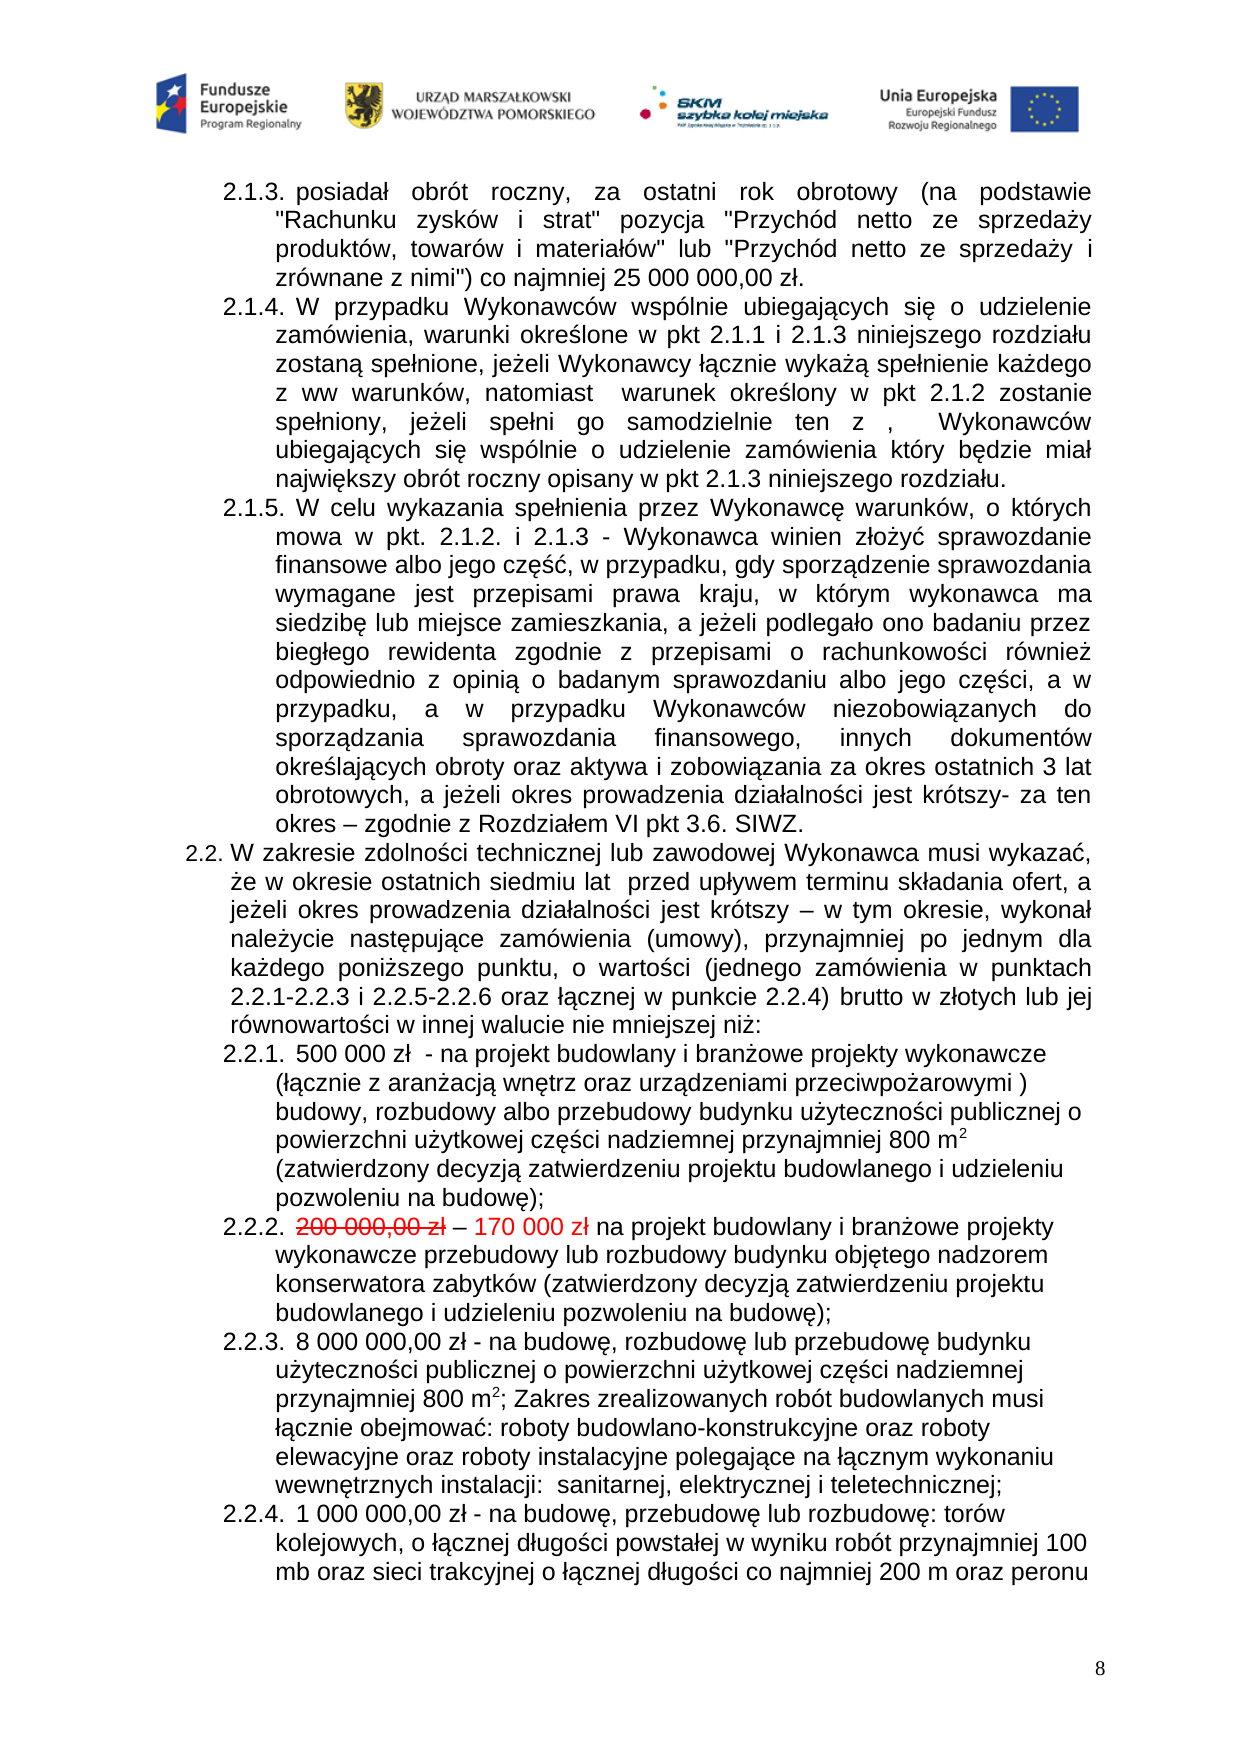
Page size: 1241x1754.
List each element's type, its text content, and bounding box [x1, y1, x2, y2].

list posiadał obrót roczny, za ostatni rok obrotowy (na podstawie "Rachunku zysków i strat" pozycja "Przychód netto ze sprzedaży produktów, towarów i materiałów" lub "Przychód netto ze sprzedaży i zrównane z nimi") co najmniej 25 000 000,00 zł. [223, 176, 1093, 291]
list W zakresie zdolności technicznej lub zawodowej Wykonawca musi wykazać, że w okresie ostatnich siedmiu lat przed upływem terminu składania ofert, a jeżeli okres prowadzenia działalności jest krótszy – w tym okresie, wykonał należycie następujące zamówienia (umowy), przynajmniej po jednym dla każdego poniższego punktu, o wartości (jednego zamówienia w punktach 2.2.1-2.2.3 i 2.2.5-2.2.6 oraz łącznej w punkcie 2.2.4) brutto w złotych lub jej równowartości w innej walucie nie mniejszej niż: [185, 838, 1093, 1039]
list W przypadku Wykonawców wspólnie ubiegających się o udzielenie zamówienia, warunki określone w pkt 2.1.1 i 2.1.3 niniejszego rozdziału zostaną spełnione, jeżeli Wykonawcy łącznie wykażą spełnienie każdego z ww warunków, natomiast warunek określony w pkt 2.1.2 zostanie spełniony, jeżeli spełni go samodzielnie ten z , Wykonawców ubiegających się wspólnie o udzielenie zamówienia który będzie miał największy obrót roczny opisany w pkt 2.1.3 niniejszego rozdziału. [223, 291, 1093, 493]
picture [147, 73, 1093, 148]
list 8 000 000,00 zł - na budowę, rozbudowę lub przebudowę budynku użyteczności publicznej o powierzchni użytkowej części nadziemnej przynajmniej 800 m2; Zakres zrealizowanych robót budowlanych musi łącznie obejmować: roboty budowlano-konstrukcyjne oraz roboty elewacyjne oraz roboty instalacyjne polegające na łącznym wykonaniu wewnętrznych instalacji: sanitarnej, elektrycznej i teletechnicznej; [223, 1326, 1093, 1499]
list W celu wykazania spełnienia przez Wykonawcę warunków, o których mowa w pkt. 2.1.2. i 2.1.3 - Wykonawca winien złożyć sprawozdanie finansowe albo jego część, w przypadku, gdy sporządzenie sprawozdania wymagane jest przepisami prawa kraju, w którym wykonawca ma siedzibę lub miejsce zamieszkania, a jeżeli podlegało ono badaniu przez biegłego rewidenta zgodnie z przepisami o rachunkowości również odpowiednio z opinią o badanym sprawozdaniu albo jego części, a w przypadku, a w przypadku Wykonawców niezobowiązanych do sporządzania sprawozdania finansowego, innych dokumentów określających obroty oraz aktywa i zobowiązania za okres ostatnich 3 lat obrotowych, a jeżeli okres prowadzenia działalności jest krótszy- za ten okres – zgodnie z Rozdziałem VI pkt 3.6. SIWZ. [223, 493, 1093, 838]
list 200 000,00 zł – 170 000 zł na projekt budowlany i branżowe projekty wykonawcze przebudowy lub rozbudowy budynku objętego nadzorem konserwatora zabytków (zatwierdzony decyzją zatwierdzeniu projektu budowlanego i udzieleniu pozwoleniu na budowę); [223, 1211, 1093, 1326]
list 500 000 zł - na projekt budowlany i branżowe projekty wykonawcze (łącznie z aranżacją wnętrz oraz urządzeniami przeciwpożarowymi ) budowy, rozbudowy albo przebudowy budynku użyteczności publicznej o powierzchni użytkowej części nadziemnej przynajmniej 800 m2 (zatwierdzony decyzją zatwierdzeniu projektu budowlanego i udzieleniu pozwoleniu na budowę); [223, 1039, 1093, 1211]
